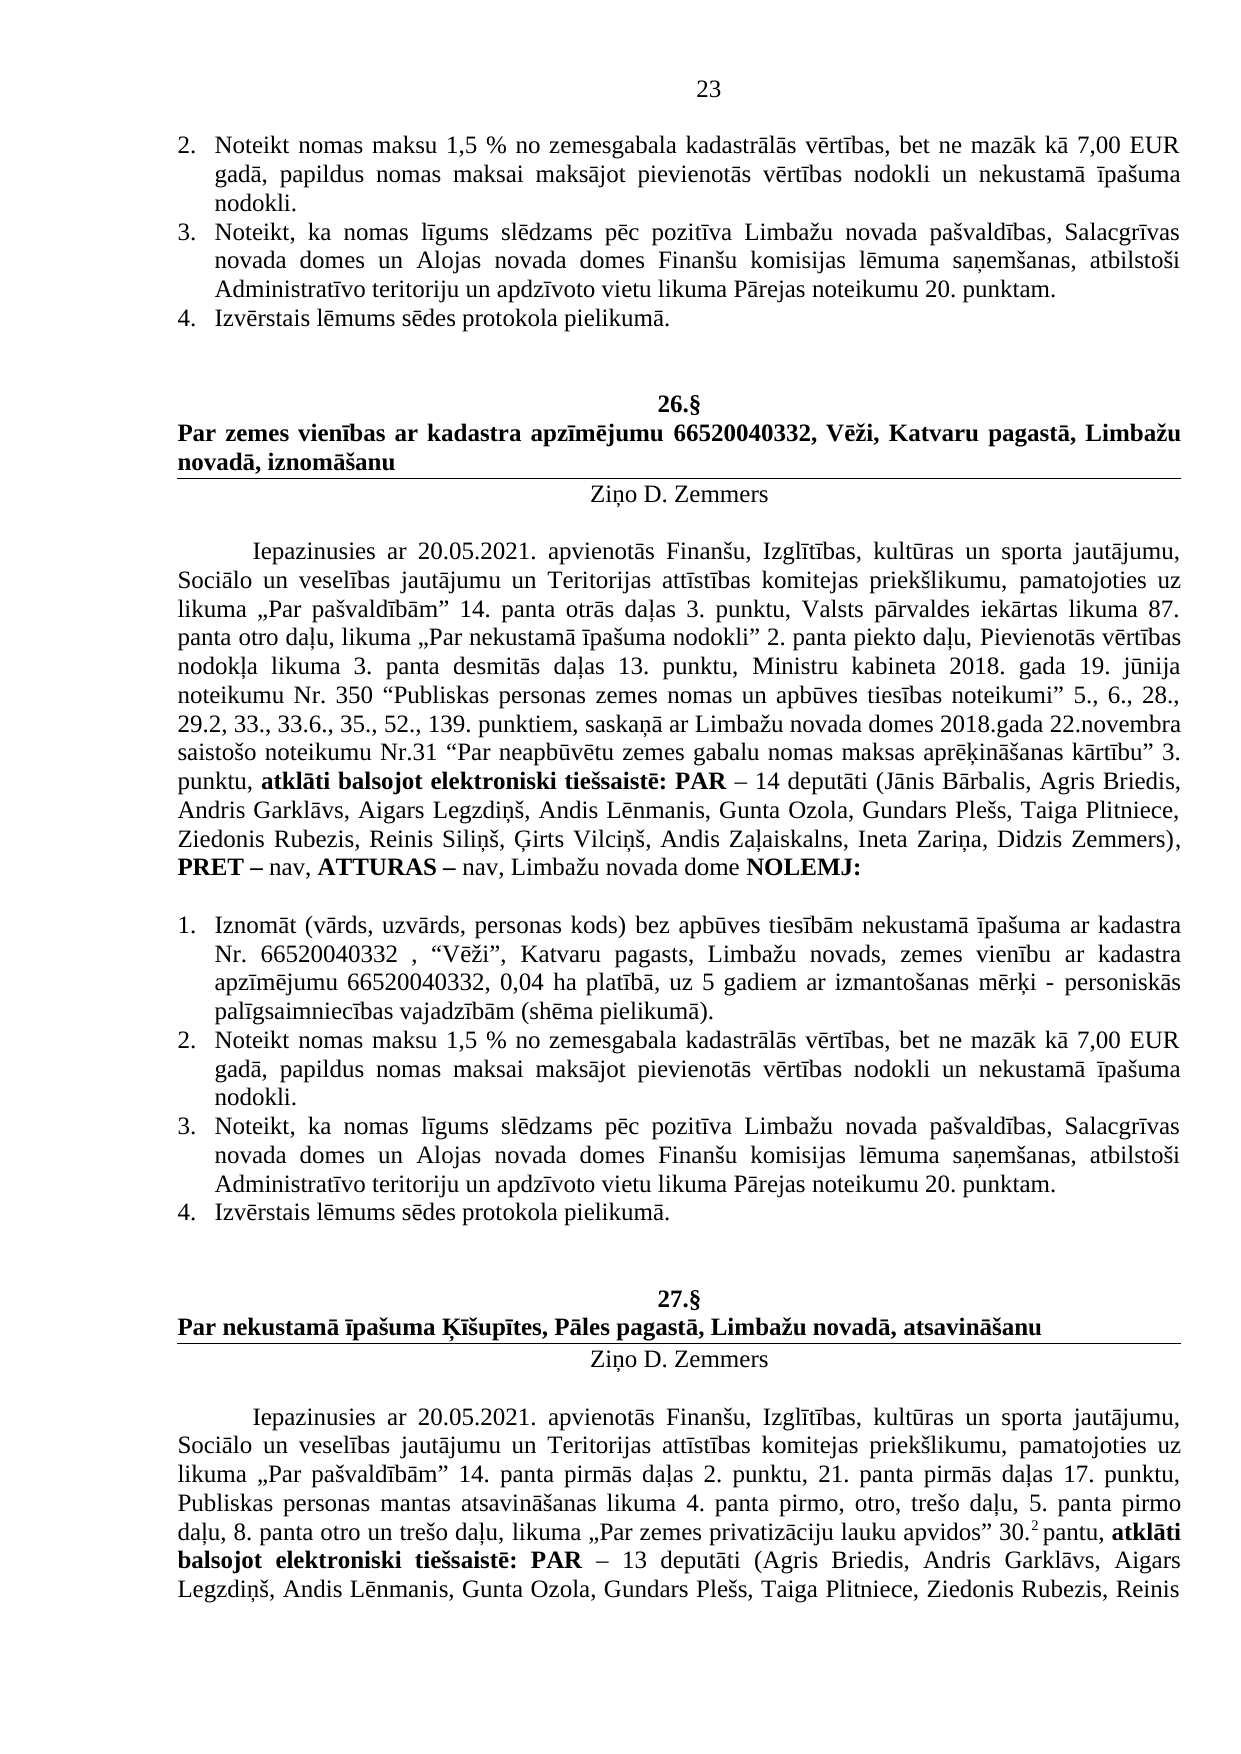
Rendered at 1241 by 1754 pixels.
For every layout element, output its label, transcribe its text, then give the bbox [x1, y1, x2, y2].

list Noteikt, ka nomas līgums slēdzams pēc pozitīva Limbažu novada pašvaldības, Salacgrīvas novada domes un Alojas novada domes Finanšu komisijas lēmuma saņemšanas, atbilstoši Administratīvo teritoriju un apdzīvoto vietu likuma Pārejas noteikumu 20. punktam. [177, 217, 1181, 303]
text Ziņo D. Zemmers [177, 1344, 1181, 1373]
text Par nekustamā īpašuma Ķīšupītes, Pāles pagastā, Limbažu novadā, atsavināšanu [177, 1312, 1181, 1343]
list Noteikt nomas maksu 1,5 % no zemesgabala kadastrālās vērtības, bet ne mazāk kā 7,00 EUR gadā, papildus nomas maksai maksājot pievienotās vērtības nodokli un nekustamā īpašuma nodokli. [177, 131, 1181, 217]
list Izvērstais lēmums sēdes protokola pielikumā. [177, 1197, 1181, 1226]
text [177, 1402, 1181, 1603]
list Iznomāt (vārds, uzvārds, personas kods) bez apbūves tiesībām nekustamā īpašuma ar kadastra Nr. 66520040332 , “Vēži”, Katvaru pagasts, Limbažu novads, zemes vienību ar kadastra apzīmējumu 66520040332, 0,04 ha platībā, uz 5 gadiem ar izmantošanas mērķi - personiskās palīgsaimniecības vajadzībām (shēma pielikumā). [177, 910, 1181, 1025]
text Ziņo D. Zemmers [177, 479, 1181, 507]
subtitle 26.§ [177, 389, 1181, 418]
text Iepazinusies ar 20.05.2021. apvienotās Finanšu, Izglītības, kultūras un sporta jautājumu, Sociālo un veselības jautājumu un Teritorijas attīstības komitejas priekšlikumu, pamatojoties uz likuma „Par pašvaldībām” 14. panta otrās daļas 3. punktu, Valsts pārvaldes iekārtas likuma 87. panta otro daļu, likuma „Par nekustamā īpašuma nodokli” 2. panta piekto daļu, Pievienotās vērtības nodokļa likuma 3. panta desmitās daļas 13. punktu, Ministru kabineta 2018. gada 19. jūnija noteikumu Nr. 350 “Publiskas personas zemes nomas un apbūves tiesības noteikumi” 5., 6., 28., 29.2, 33., 33.6., 35., 52., 139. punktiem, saskaņā ar Limbažu novada domes 2018.gada 22.novembra saistošo noteikumu Nr.31 “Par neapbūvētu zemes gabalu nomas maksas aprēķināšanas kārtību” 3. punktu, atklāti balsojot elektroniski tiešsaistē: PAR – 14 deputāti (Jānis Bārbalis, Agris Briedis, Andris Garklāvs, Aigars Legzdiņš, Andis Lēnmanis, Gunta Ozola, Gundars Plešs, Taiga Plitniece, Ziedonis Rubezis, Reinis Siliņš, Ģirts Vilciņš, Andis Zaļaiskalns, Ineta Zariņa, Didzis Zemmers), PRET – nav, ATTURAS – nav, Limbažu novada dome NOLEMJ: [177, 536, 1181, 881]
subtitle 27.§ [177, 1284, 1181, 1312]
list Noteikt nomas maksu 1,5 % no zemesgabala kadastrālās vērtības, bet ne mazāk kā 7,00 EUR gadā, papildus nomas maksai maksājot pievienotās vērtības nodokli un nekustamā īpašuma nodokli. [177, 1025, 1181, 1111]
list Noteikt, ka nomas līgums slēdzams pēc pozitīva Limbažu novada pašvaldības, Salacgrīvas novada domes un Alojas novada domes Finanšu komisijas lēmuma saņemšanas, atbilstoši Administratīvo teritoriju un apdzīvoto vietu likuma Pārejas noteikumu 20. punktam. [177, 1111, 1181, 1197]
text Par zemes vienības ar kadastra apzīmējumu 66520040332, Vēži, Katvaru pagastā, Limbažu novadā, iznomāšanu [177, 418, 1181, 478]
list Izvērstais lēmums sēdes protokola pielikumā. [177, 303, 1181, 332]
